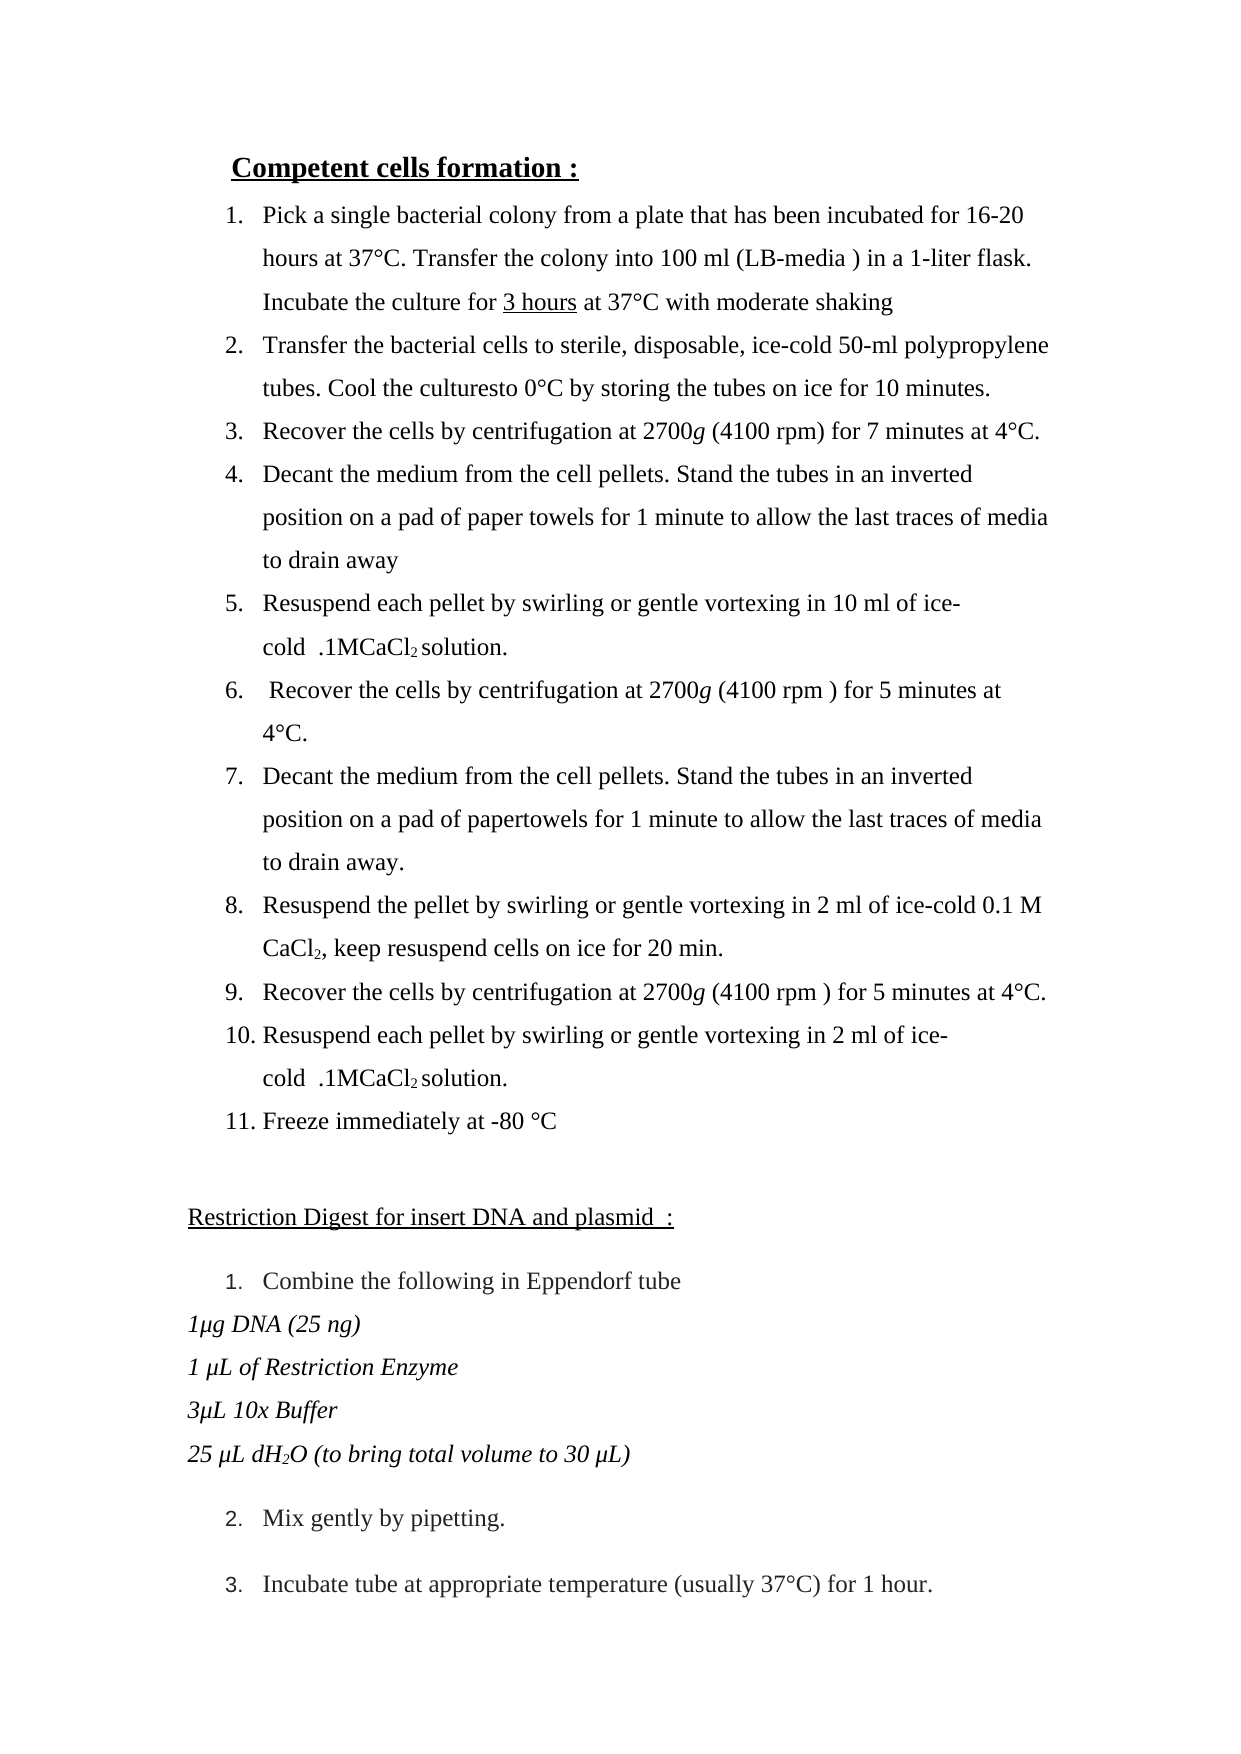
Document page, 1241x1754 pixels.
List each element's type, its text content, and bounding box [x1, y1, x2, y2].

list Resuspend the pellet by swirling or gentle vortexing in 2 ml of ice-cold 0.1 M CaCl2, keep resuspend cells on ice for 20 min. [225, 890, 1053, 962]
text Restriction Digest for insert DNA and plasmid : [187, 1202, 1053, 1231]
list Pick a single bacterial colony from a plate that has been incubated for 16-20 hours at 37°C. Transfer the colony into 100 ml (LB-media ) in a 1-liter flask. Incubate the culture for 3 hours at 37°C with moderate shaking [225, 200, 1053, 315]
list Mix gently by pipetting. [225, 1503, 1053, 1531]
list Combine the following in Eppendorf tube [225, 1266, 1053, 1295]
list Transfer the bacterial cells to sterile, disposable, ice-cold 50-ml polypropylene tubes. Cool the culturesto 0°C by storing the tubes on ice for 10 minutes. [225, 330, 1053, 402]
list Recover the cells by centrifugation at 2700g (4100 rpm ) for 5 minutes at 4°C. [225, 675, 1053, 747]
list Decant the medium from the cell pellets. Stand the tubes in an inverted position on a pad of paper towels for 1 minute to allow the last traces of media to drain away [225, 459, 1053, 574]
text 1μg DNA (25 ng) 1 μL of Restriction Enzyme 3μL 10x Buffer 25 μL dH2O (to bring total volume to 30 μL) [187, 1309, 1053, 1467]
list Resuspend each pellet by swirling or gentle vortexing in 10 ml of ice-cold .1MCaCl2 solution. [225, 588, 1053, 660]
list Competent cells formation : [231, 150, 1053, 183]
list Freeze immediately at -80 °C [225, 1106, 1053, 1135]
list Recover the cells by centrifugation at 2700g (4100 rpm) for 7 minutes at 4°C. [225, 416, 1053, 445]
list Recover the cells by centrifugation at 2700g (4100 rpm ) for 5 minutes at 4°C. [225, 977, 1053, 1005]
list Resuspend each pellet by swirling or gentle vortexing in 2 ml of ice-cold .1MCaCl2 solution. [225, 1020, 1053, 1092]
list Incubate tube at appropriate temperature (usually 37°C) for 1 hour. [225, 1569, 1053, 1598]
list Decant the medium from the cell pellets. Stand the tubes in an inverted position on a pad of papertowels for 1 minute to allow the last traces of media to drain away. [225, 761, 1053, 876]
